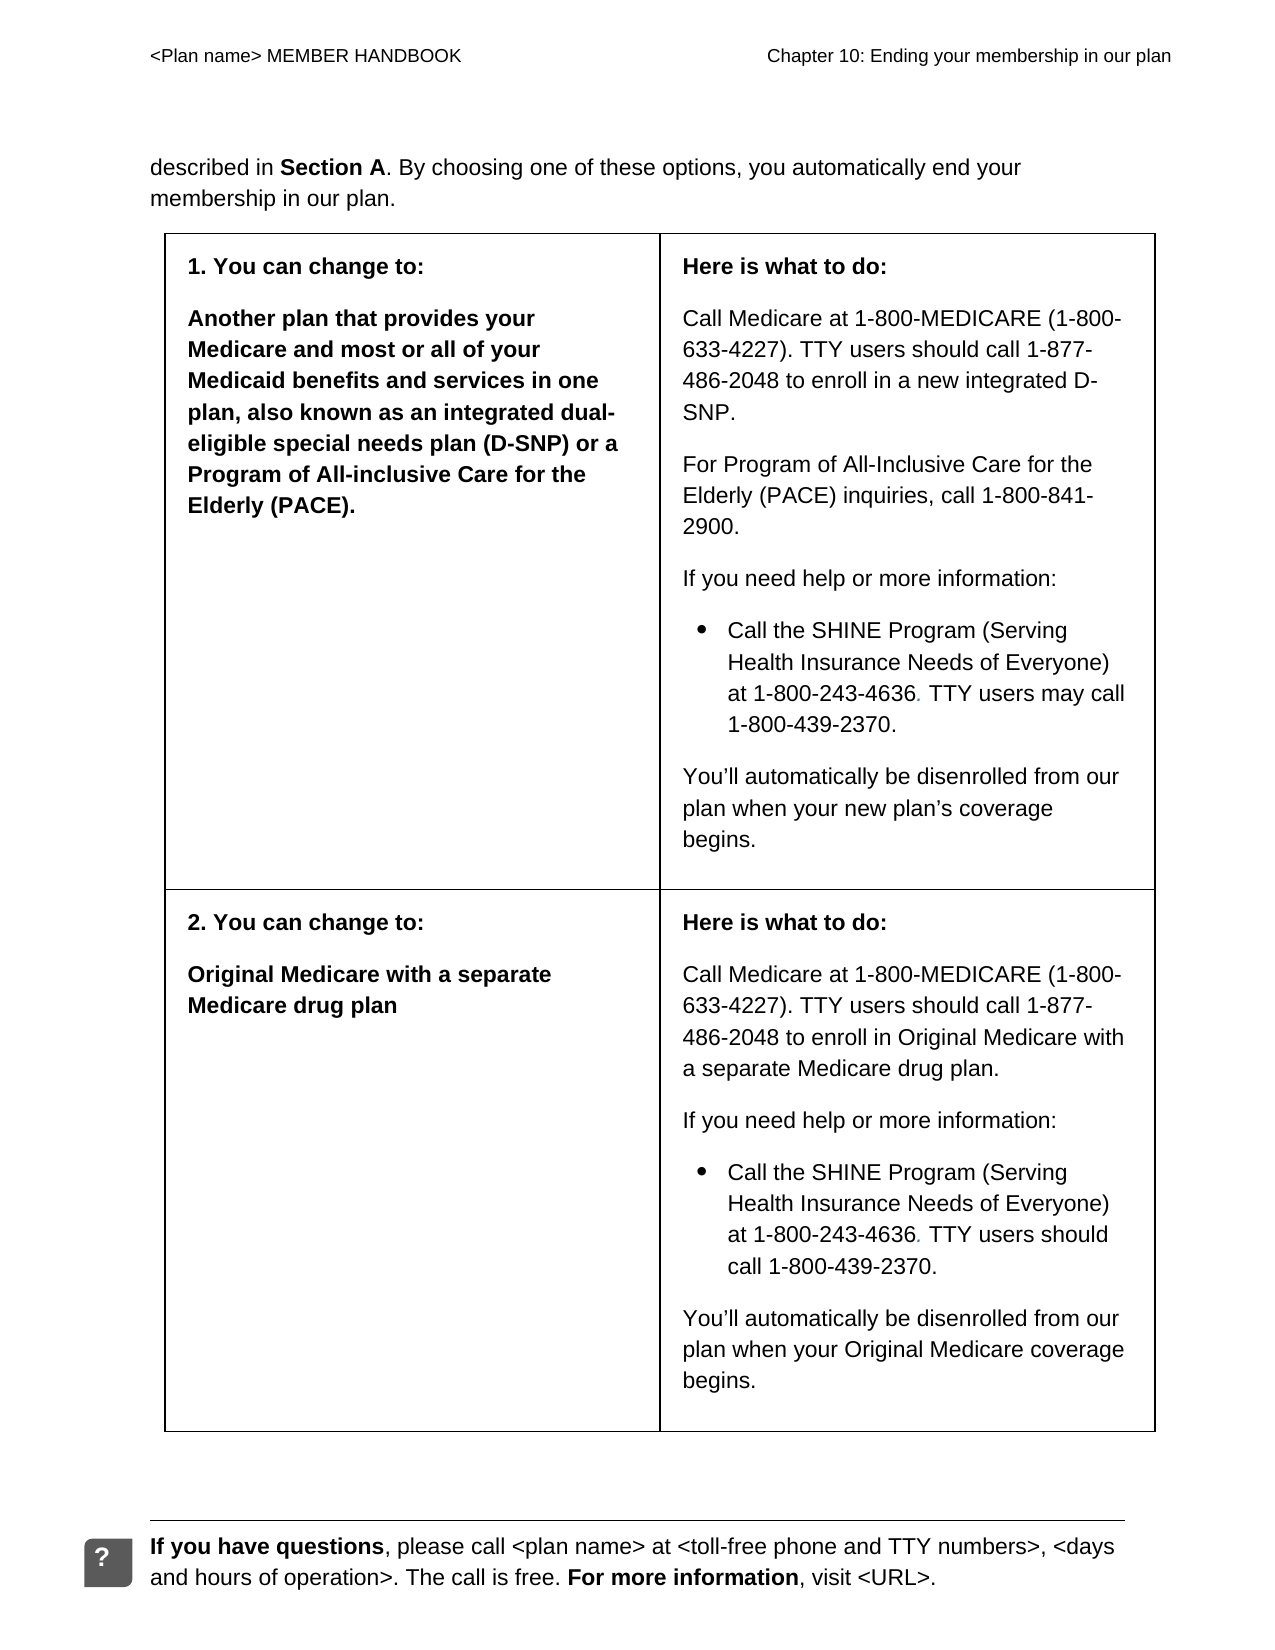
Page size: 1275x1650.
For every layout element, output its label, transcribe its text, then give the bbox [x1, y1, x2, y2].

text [150, 150, 1125, 212]
table_header 1. You can change to: Another plan that provides your Medicare and most or all of your Medicaid benefits and services in one plan, also known as an integrated dual-eligible special needs plan (D-SNP) or a Program of All-inclusive Care for the Elderly (PACE). [166, 234, 659, 889]
table_cell Here is what to do: Call Medicare at 1-800-MEDICARE (1-800-633-4227). TTY users should call 1-877-486-2048 to enroll in Original Medicare with a separate Medicare drug plan. If you need help or more information: Call the SHINE Program (Serving Health Insurance Needs of Everyone) at 1-800-243-4636. TTY users should call 1-800-439-2370. You’ll automatically be disenrolled from our plan when your Original Medicare coverage begins. [661, 890, 1154, 1431]
table_cell 2. You can change to: Original Medicare with a separate Medicare drug plan [166, 890, 659, 1431]
table_header Here is what to do: Call Medicare at 1-800-MEDICARE (1-800-633-4227). TTY users should call 1-877-486-2048 to enroll in a new integrated D-SNP. For Program of All-Inclusive Care for the Elderly (PACE) inquiries, call 1-800-841-2900. If you need help or more information: Call the SHINE Program (Serving Health Insurance Needs of Everyone) at 1-800-243-4636. TTY users may call 1-800-439-2370. You’ll automatically be disenrolled from our plan when your new plan’s coverage begins. [661, 234, 1154, 889]
